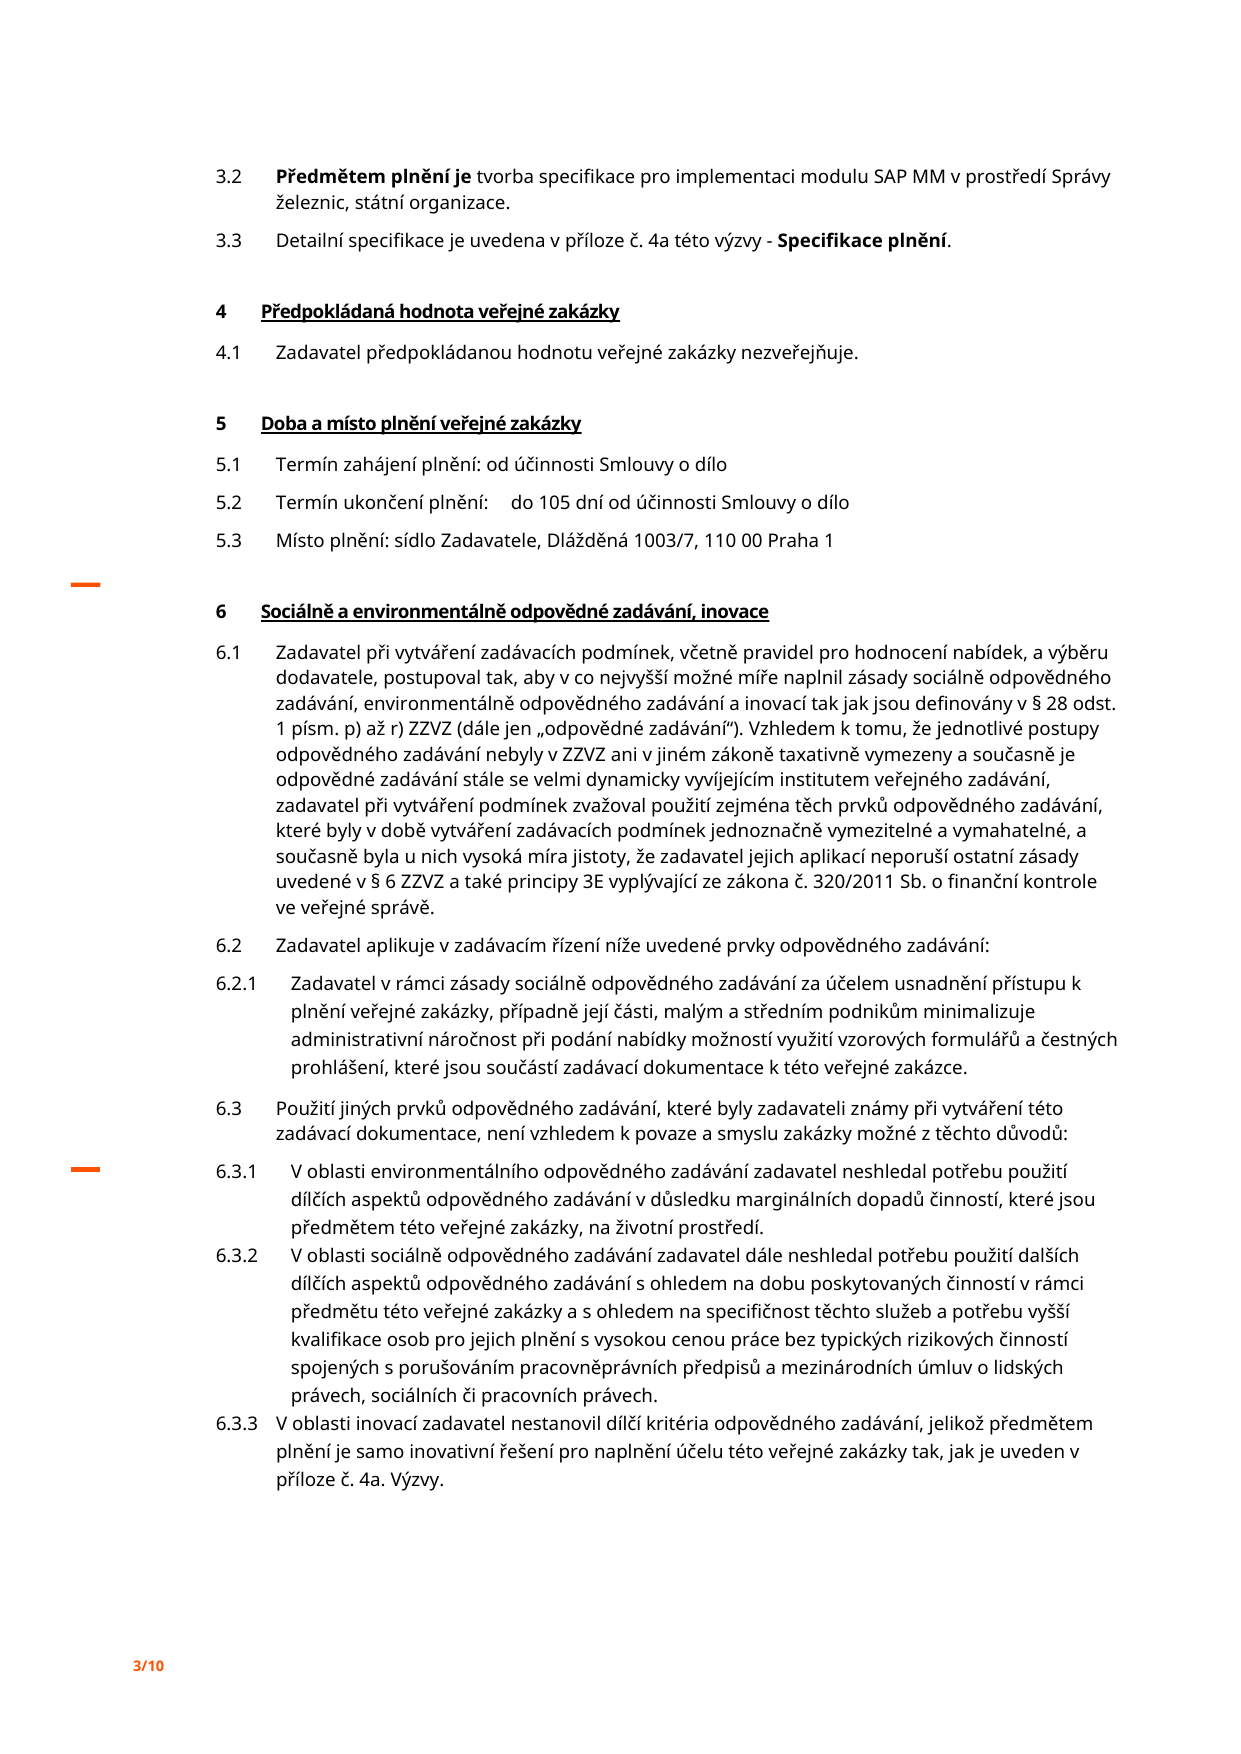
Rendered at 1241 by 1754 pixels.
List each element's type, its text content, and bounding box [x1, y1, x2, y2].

subtitle Předmětem plnění je tvorba specifikace pro implementaci modulu SAP MM v prostředí Správy železnic, státní organizace. [216, 164, 1122, 215]
subtitle Předpokládaná hodnota veřejné zakázky [216, 299, 1122, 324]
subtitle Termín zahájení plnění: od účinnosti Smlouvy o dílo [216, 451, 1122, 477]
subtitle V oblasti inovací zadavatel nestanovil dílčí kritéria odpovědného zadávání, jelikož předmětem plnění je samo inovativní řešení pro naplnění účelu této veřejné zakázky tak, jak je uveden v příloze č. 4a. Výzvy. [216, 1411, 1122, 1492]
subtitle Detailní specifikace je uvedena v příloze č. 4a této výzvy - Specifikace plnění. [216, 227, 1122, 253]
subtitle Zadavatel aplikuje v zadávacím řízení níže uvedené prvky odpovědného zadávání: [216, 932, 1122, 958]
subtitle Zadavatel v rámci zásady sociálně odpovědného zadávání za účelem usnadnění přístupu k plnění veřejné zakázky, případně její části, malým a středním podnikům minimalizuje administrativní náročnost při podání nabídky možností využití vzorových formulářů a čestných prohlášení, které jsou součástí zadávací dokumentace k této veřejné zakázce. [216, 970, 1122, 1080]
subtitle Sociálně a environmentálně odpovědné zadávání, inovace [216, 598, 1122, 624]
subtitle Doba a místo plnění veřejné zakázky [216, 411, 1122, 436]
subtitle Zadavatel předpokládanou hodnotu veřejné zakázky nezveřejňuje. [216, 339, 1122, 365]
subtitle Použití jiných prvků odpovědného zadávání, které byly zadavateli známy při vytváření této zadávací dokumentace, není vzhledem k povaze a smyslu zakázky možné z těchto důvodů: [216, 1095, 1122, 1146]
subtitle Zadavatel při vytváření zadávacích podmínek, včetně pravidel pro hodnocení nabídek, a výběru dodavatele, postupoval tak, aby v co nejvyšší možné míře naplnil zásady sociálně odpovědného zadávání, environmentálně odpovědného zadávání a inovací tak jak jsou definovány v § 28 odst. 1 písm. p) až r) ZZVZ (dále jen „odpovědné zadávání“). Vzhledem k tomu, že jednotlivé postupy odpovědného zadávání nebyly v ZZVZ ani v jiném zákoně taxativně vymezeny a současně je odpovědné zadávání stále se velmi dynamicky vyvíjejícím institutem veřejného zadávání, zadavatel při vytváření podmínek zvažoval použití zejména těch prvků odpovědného zadávání, které byly v době vytváření zadávacích podmínek jednoznačně vymezitelné a vymahatelné, a současně byla u nich vysoká míra jistoty, že zadavatel jejich aplikací neporuší ostatní zásady uvedené v § 6 ZZVZ a také principy 3E vyplývající ze zákona č. 320/2011 Sb. o finanční kontrole ve veřejné správě. [216, 639, 1122, 920]
subtitle V oblasti environmentálního odpovědného zadávání zadavatel neshledal potřebu použití dílčích aspektů odpovědného zadávání v důsledku marginálních dopadů činností, které jsou předmětem této veřejné zakázky, na životní prostředí. [216, 1158, 1122, 1240]
subtitle Místo plnění: sídlo Zadavatele, Dlážděná 1003/7, 110 00 Praha 1 [216, 527, 1122, 553]
subtitle V oblasti sociálně odpovědného zadávání zadavatel dále neshledal potřebu použití dalších dílčích aspektů odpovědného zadávání s ohledem na dobu poskytovaných činností v rámci předmětu této veřejné zakázky a s ohledem na specifičnost těchto služeb a potřebu vyšší kvalifikace osob pro jejich plnění s vysokou cenou práce bez typických rizikových činností spojených s porušováním pracovněprávních předpisů a mezinárodních úmluv o lidských právech, sociálních či pracovních právech. [216, 1242, 1122, 1408]
subtitle Termín ukončení plnění: do 105 dní od účinnosti Smlouvy o dílo [216, 489, 1122, 514]
